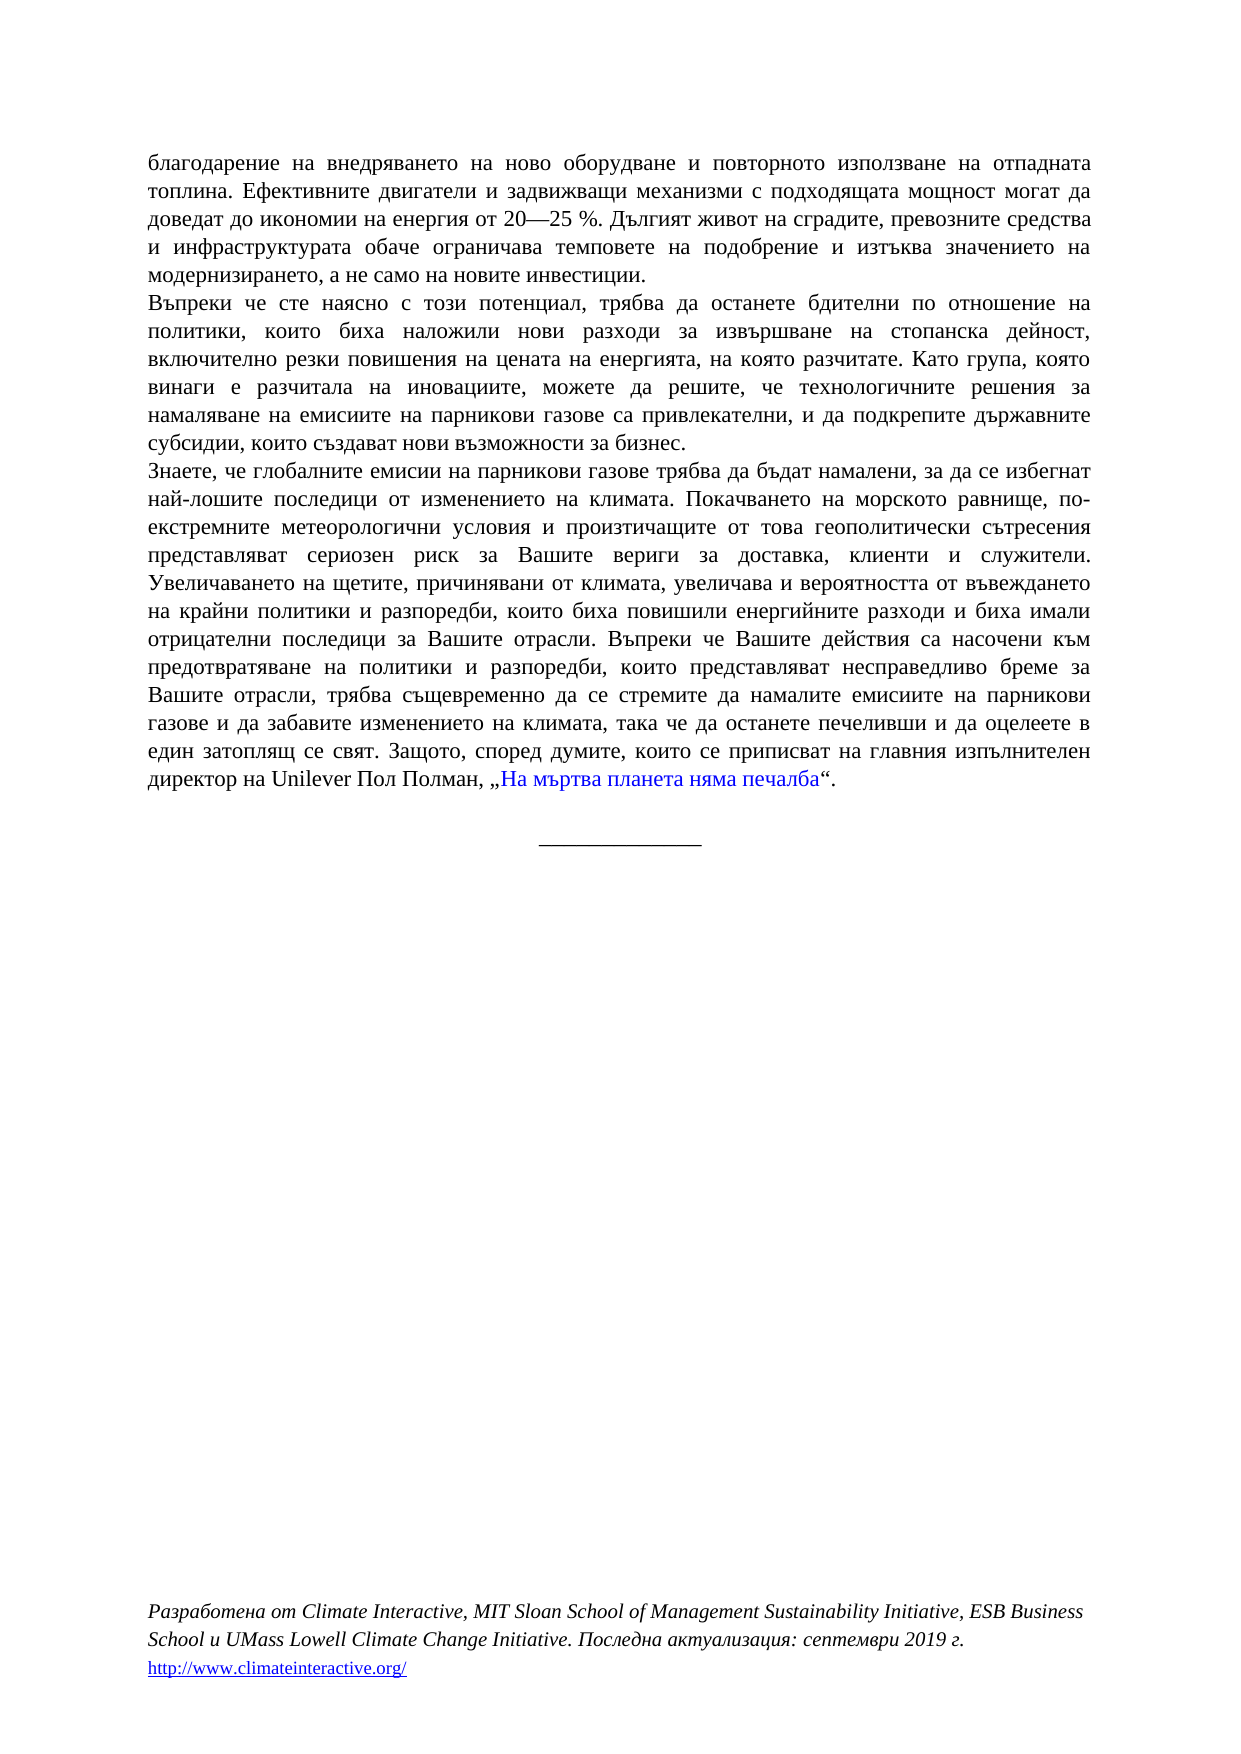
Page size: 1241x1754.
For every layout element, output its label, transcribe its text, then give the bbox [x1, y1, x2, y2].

text Знаете, че глобалните емисии на парникови газове трябва да бъдат намалени, за да се избегнат най-лошите последици от изменението на климата. Покачването на морското равнище, по-екстремните метеорологични условия и произтичащите от това геополитически сътресения представляват сериозен риск за Вашите вериги за доставка, клиенти и служители. Увеличаването на щетите, причинявани от климата, увеличава и вероятността от въвеждането на крайни политики и разпоредби, които биха повишили енергийните разходи и биха имали отрицателни последици за Вашите отрасли. Въпреки че Вашите действия са насочени към предотвратяване на политики и разпоредби, които представляват несправедливо бреме за Вашите отрасли, трябва същевременно да се стремите да намалите емисиите на парникови газове и да забавите изменението на климата, така че да останете печеливши и да оцелеете в един затоплящ се свят. Защото, според думите, които се приписват на главния изпълнителен директор на Unilever Пол Полман, „На мъртва планета няма печалба“. [148, 456, 1092, 792]
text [148, 148, 1092, 288]
text _____________ [148, 820, 1092, 849]
text Въпреки че сте наясно с този потенциал, трябва да останете бдителни по отношение на политики, които биха наложили нови разходи за извършване на стопанска дейност, включително резки повишения на цената на енергията, на която разчитате. Като група, която винаги е разчитала на иновациите, можете да решите, че технологичните решения за намаляване на емисиите на парникови газове са привлекателни, и да подкрепите държавните субсидии, които създават нови възможности за бизнес. [148, 288, 1092, 456]
